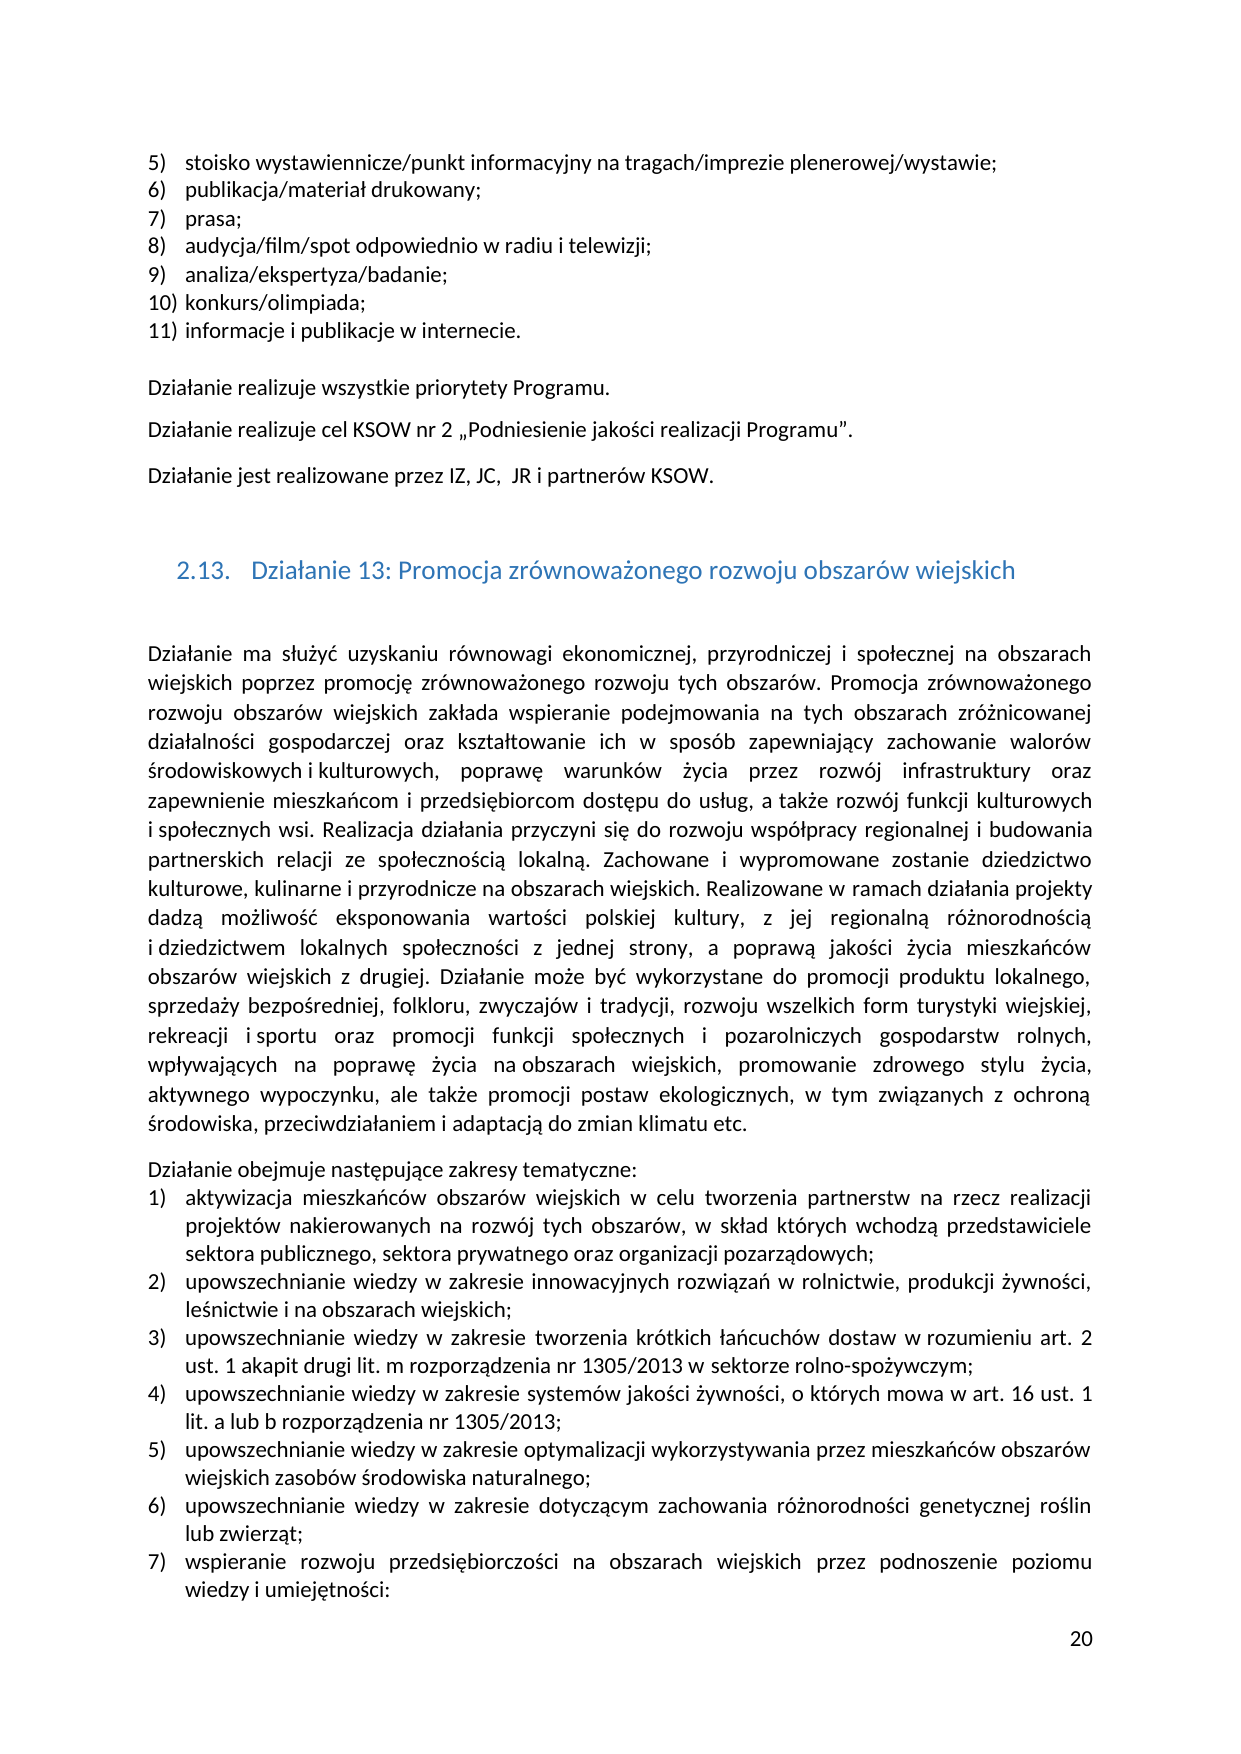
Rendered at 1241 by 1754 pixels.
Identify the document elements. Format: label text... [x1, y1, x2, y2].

text Działanie jest realizowane przez IZ, JC, JR i partnerów KSOW. [148, 461, 1093, 489]
text Działanie realizuje wszystkie priorytety Programu. [148, 373, 1093, 401]
list wspieranie rozwoju przedsiębiorczości na obszarach wiejskich przez podnoszenie poziomu wiedzy i umiejętności: [148, 1547, 1093, 1603]
list prasa; [148, 204, 1093, 232]
list aktywizacja mieszkańców obszarów wiejskich w celu tworzenia partnerstw na rzecz realizacji projektów nakierowanych na rozwój tych obszarów, w skład których wchodzą przedstawiciele sektora publicznego, sektora prywatnego oraz organizacji pozarządowych; [148, 1183, 1093, 1267]
list stoisko wystawiennicze/punkt informacyjny na tragach/imprezie plenerowej/wystawie; [148, 148, 1093, 176]
list informacje i publikacje w internecie. [148, 316, 1093, 344]
text Działanie obejmuje następujące zakresy tematyczne: [148, 1155, 1093, 1183]
list analiza/ekspertyza/badanie; [148, 260, 1093, 288]
list upowszechnianie wiedzy w zakresie optymalizacji wykorzystywania przez mieszkańców obszarów wiejskich zasobów środowiska naturalnego; [148, 1435, 1093, 1491]
list upowszechnianie wiedzy w zakresie dotyczącym zachowania różnorodności genetycznej roślin lub zwierząt; [148, 1491, 1093, 1547]
subtitle Działanie 13: Promocja zrównoważonego rozwoju obszarów wiejskich [176, 553, 1093, 586]
list upowszechnianie wiedzy w zakresie tworzenia krótkich łańcuchów dostaw w rozumieniu art. 2 ust. 1 akapit drugi lit. m rozporządzenia nr 1305/2013 w sektorze rolno-spożywczym; [148, 1323, 1093, 1379]
list upowszechnianie wiedzy w zakresie systemów jakości żywności, o których mowa w art. 16 ust. 1 lit. a lub b rozporządzenia nr 1305/2013; [148, 1379, 1093, 1435]
list publikacja/materiał drukowany; [148, 176, 1093, 204]
list audycja/film/spot odpowiednio w radiu i telewizji; [148, 232, 1093, 260]
list konkurs/olimpiada; [148, 288, 1093, 316]
text Działanie ma służyć uzyskaniu równowagi ekonomicznej, przyrodniczej i społecznej na obszarach wiejskich poprzez promocję zrównoważonego rozwoju tych obszarów. Promocja zrównoważonego rozwoju obszarów wiejskich zakłada wspieranie podejmowania na tych obszarach zróżnicowanej działalności gospodarczej oraz kształtowanie ich w sposób zapewniający zachowanie walorów środowiskowych i kulturowych, poprawę warunków życia przez rozwój infrastruktury oraz zapewnienie mieszkańcom i przedsiębiorcom dostępu do usług, a także rozwój funkcji kulturowych i społecznych wsi. Realizacja działania przyczyni się do rozwoju współpracy regionalnej i budowania partnerskich relacji ze społecznością lokalną. Zachowane i wypromowane zostanie dziedzictwo kulturowe, kulinarne i przyrodnicze na obszarach wiejskich. Realizowane w ramach działania projekty dadzą możliwość eksponowania wartości polskiej kultury, z jej regionalną różnorodnością i dziedzictwem lokalnych społeczności z jednej strony, a poprawą jakości życia mieszkańców obszarów wiejskich z drugiej. Działanie może być wykorzystane do promocji produktu lokalnego, sprzedaży bezpośredniej, folkloru, zwyczajów i tradycji, rozwoju wszelkich form turystyki wiejskiej, rekreacji i sportu oraz promocji funkcji społecznych i pozarolniczych gospodarstw rolnych, wpływających na poprawę życia na obszarach wiejskich, promowanie zdrowego stylu życia, aktywnego wypoczynku, ale także promocji postaw ekologicznych, w tym związanych z ochroną środowiska, przeciwdziałaniem i adaptacją do zmian klimatu etc. [148, 639, 1093, 1137]
list upowszechnianie wiedzy w zakresie innowacyjnych rozwiązań w rolnictwie, produkcji żywności, leśnictwie i na obszarach wiejskich; [148, 1267, 1093, 1323]
text Działanie realizuje cel KSOW nr 2 „Podniesienie jakości realizacji Programu”. [148, 415, 1093, 443]
